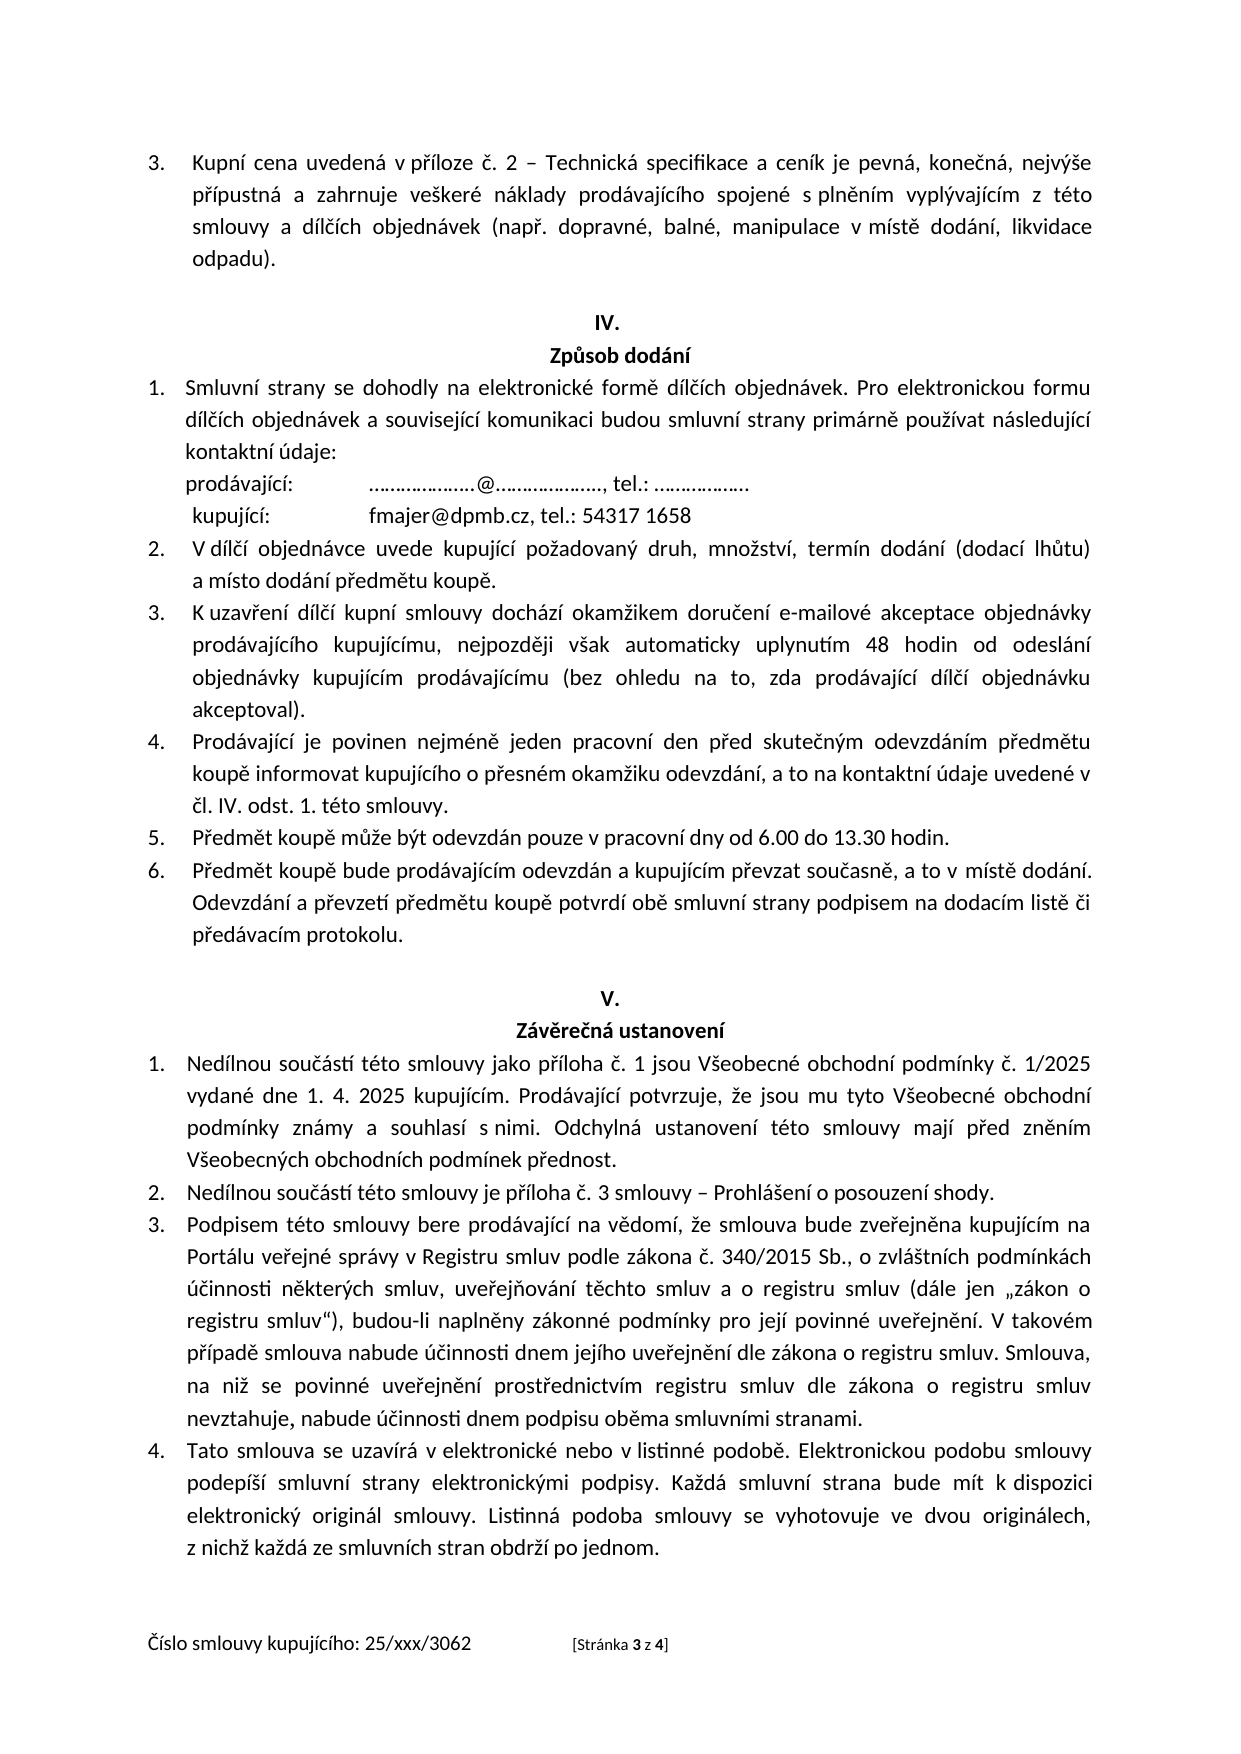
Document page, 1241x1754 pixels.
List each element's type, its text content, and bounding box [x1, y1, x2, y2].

list Kupní cena uvedená v příloze č. 2 – Technická specifikace a ceník je pevná, konečná, nejvýše přípustná a zahrnuje veškeré náklady prodávajícího spojené s plněním vyplývajícím z této smlouvy a dílčích objednávek (např. dopravné, balné, manipulace v místě dodání, likvidace odpadu). [148, 148, 1093, 272]
text Závěrečná ustanovení [148, 1017, 1093, 1045]
list Smluvní strany se dohodly na elektronické formě dílčích objednávek. Pro elektronickou formu dílčích objednávek a související komunikaci budou smluvní strany primárně používat následující kontaktní údaje: [148, 373, 1093, 465]
list K uzavření dílčí kupní smlouvy dochází okamžikem doručení e-mailové akceptace objednávky prodávajícího kupujícímu, nejpozději však automaticky uplynutím 48 hodin od odeslání objednávky kupujícím prodávajícímu (bez ohledu na to, zda prodávající dílčí objednávku akceptoval). [148, 598, 1093, 723]
list Nedílnou součástí této smlouvy jako příloha č. 1 jsou Všeobecné obchodní podmínky č. 1/2025 vydané dne 1. 4. 2025 kupujícím. Prodávající potvrzuje, že jsou mu tyto Všeobecné obchodní podmínky známy a souhlasí s nimi. Odchylná ustanovení této smlouvy mají před zněním Všeobecných obchodních podmínek přednost. [148, 1049, 1093, 1173]
text kupující: fmajer@dpmb.cz, tel.: 54317 1658 [192, 502, 1093, 530]
list Předmět koupě bude prodávajícím odevzdán a kupujícím převzat současně, a to v místě dodání. Odevzdání a převzetí předmětu koupě potvrdí obě smluvní strany podpisem na dodacím listě či předávacím protokolu. [148, 856, 1093, 948]
text prodávající: ………………..@……………….., tel.: ……………… [148, 469, 1093, 497]
list V dílčí objednávce uvede kupující požadovaný druh, množství, termín dodání (dodací lhůtu) a místo dodání předmětu koupě. [148, 534, 1093, 594]
list Podpisem této smlouvy bere prodávající na vědomí, že smlouva bude zveřejněna kupujícím na Portálu veřejné správy v Registru smluv podle zákona č. 340/2015 Sb., o zvláštních podmínkách účinnosti některých smluv, uveřejňování těchto smluv a o registru smluv (dále jen „zákon o registru smluv“), budou-li naplněny zákonné podmínky pro její povinné uveřejnění. V takovém případě smlouva nabude účinnosti dnem jejího uveřejnění dle zákona o registru smluv. Smlouva, na niž se povinné uveřejnění prostřednictvím registru smluv dle zákona o registru smluv nevztahuje, nabude účinnosti dnem podpisu oběma smluvními stranami. [148, 1210, 1093, 1432]
list Prodávající je povinen nejméně jeden pracovní den před skutečným odevzdáním předmětu koupě informovat kupujícího o přesném okamžiku odevzdání, a to na kontaktní údaje uvedené v čl. IV. odst. 1. této smlouvy. [148, 727, 1093, 819]
list Nedílnou součástí této smlouvy je příloha č. 3 smlouvy – Prohlášení o posouzení shody. [148, 1178, 1093, 1206]
list Předmět koupě může být odevzdán pouze v pracovní dny od 6.00 do 13.30 hodin. [148, 823, 1093, 852]
list Tato smlouva se uzavírá v elektronické nebo v listinné podobě. Elektronickou podobu smlouvy podepíší smluvní strany elektronickými podpisy. Každá smluvní strana bude mít k dispozici elektronický originál smlouvy. Listinná podoba smlouvy se vyhotovuje ve dvou originálech, z nichž každá ze smluvních stran obdrží po jednom. [148, 1436, 1093, 1561]
text Způsob dodání [148, 341, 1093, 369]
